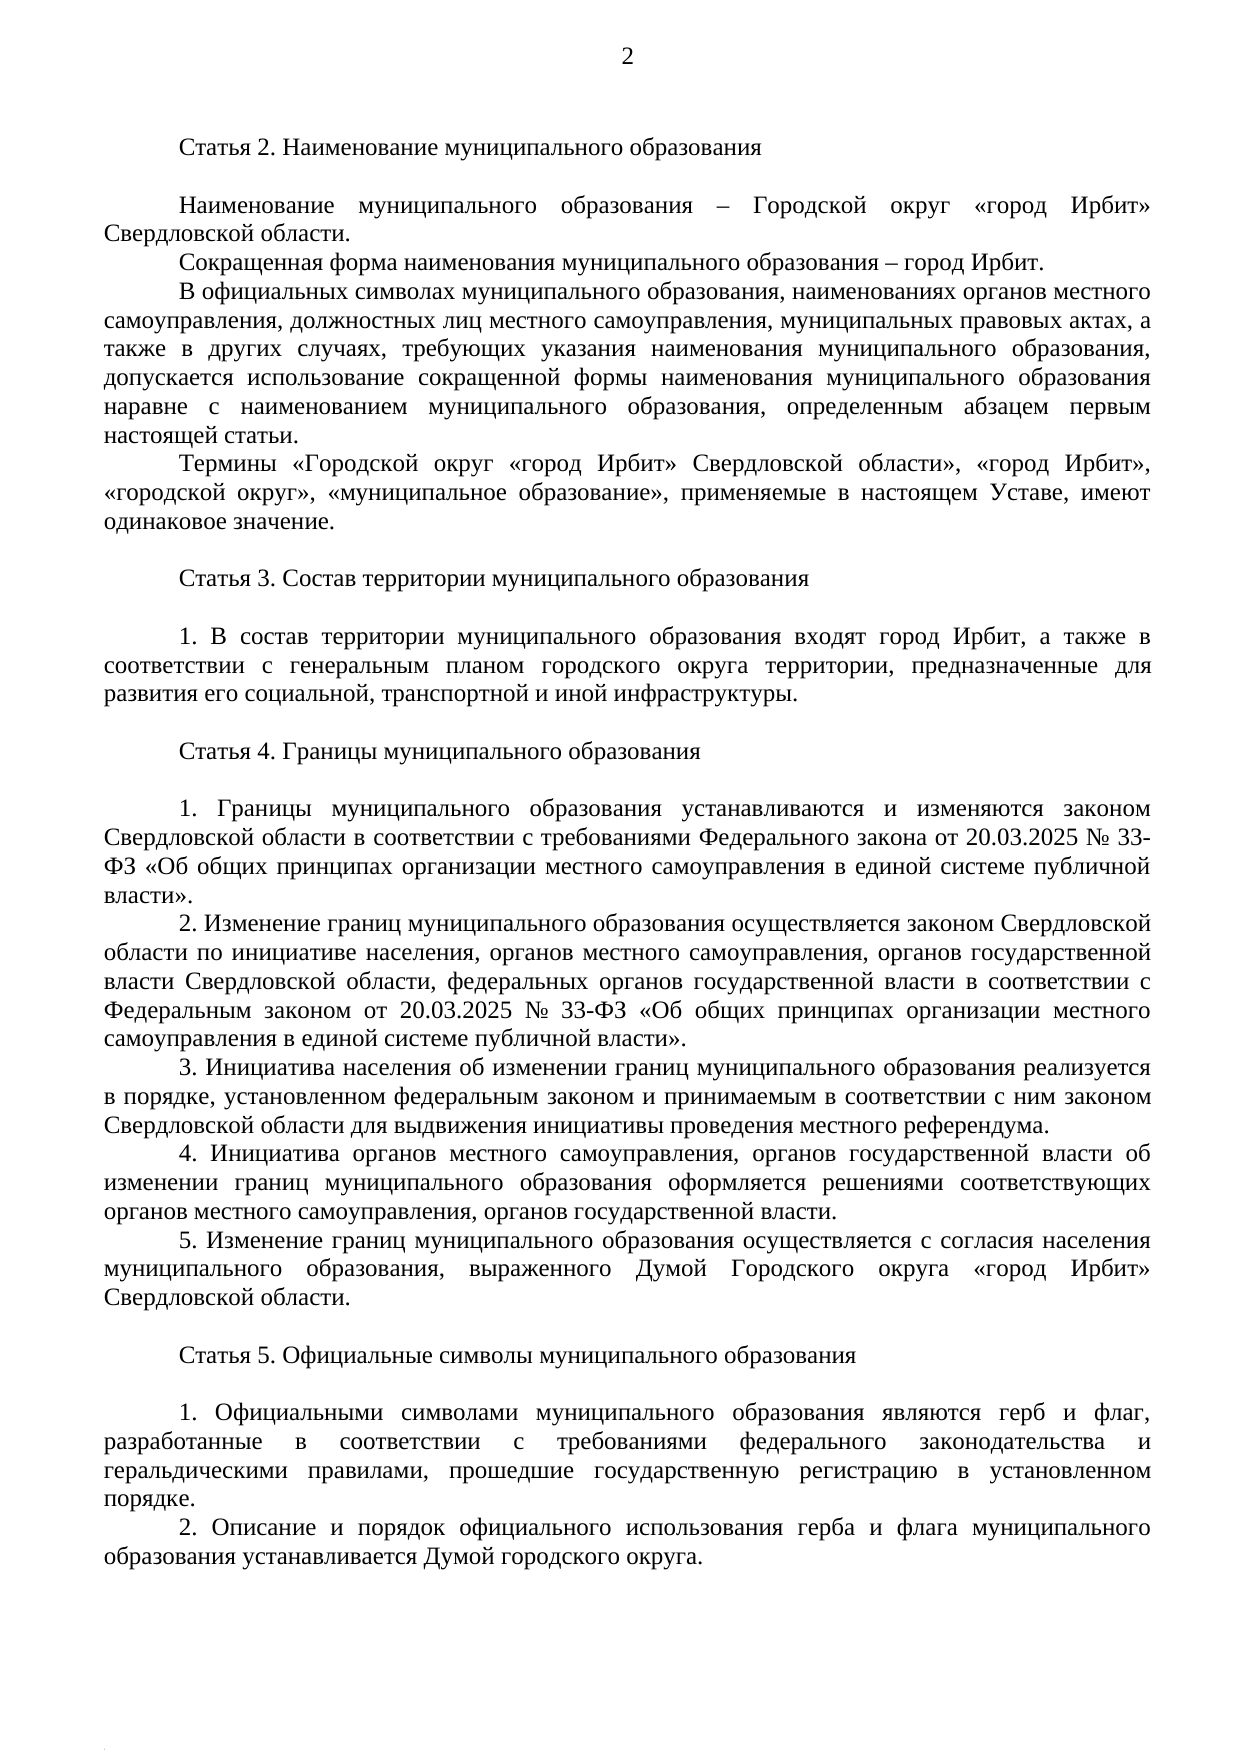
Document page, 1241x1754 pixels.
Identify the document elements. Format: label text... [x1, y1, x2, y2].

text 1. В состав территории муниципального образования входят город Ирбит, а также в соответствии с генеральным планом городского округа территории, предназначенные для развития его социальной, транспортной и иной инфраструктуры. [103, 621, 1152, 707]
text Статья 3. Состав территории муниципального образования [103, 563, 1152, 592]
text В официальных символах муниципального образования, наименованиях органов местного самоуправления, должностных лиц местного самоуправления, муниципальных правовых актах, а также в других случаях, требующих указания наименования муниципального образования, допускается использование сокращенной формы наименования муниципального образования наравне с наименованием муниципального образования, определенным абзацем первым настоящей статьи. [103, 276, 1152, 448]
text 2. Изменение границ муниципального образования осуществляется законом Свердловской области по инициативе населения, органов местного самоуправления, органов государственной власти Свердловской области, федеральных органов государственной власти в соответствии с Федеральным законом от 20.03.2025 № 33-ФЗ «Об общих принципах организации местного самоуправления в единой системе публичной власти». [103, 908, 1152, 1052]
text Статья 5. Официальные символы муниципального образования [103, 1340, 1152, 1368]
text Статья 4. Границы муниципального образования [103, 736, 1152, 765]
text 5. Изменение границ муниципального образования осуществляется с согласия населения муниципального образования, выраженного Думой Городского округа «город Ирбит» Свердловской области. [103, 1225, 1152, 1311]
text 2. Описание и порядок официального использования герба и флага муниципального образования устанавливается Думой городского округа. [103, 1512, 1152, 1570]
text Термины «Городской округ «город Ирбит» Свердловской области», «город Ирбит», «городской округ», «муниципальное образование», применяемые в настоящем Уставе, имеют одинаковое значение. [103, 448, 1152, 535]
text Наименование муниципального образования – Городской округ «город Ирбит» Свердловской области. [103, 190, 1152, 247]
text 1. Официальными символами муниципального образования являются герб и флаг, разработанные в соответствии с требованиями федерального законодательства и геральдическими правилами, прошедшие государственную регистрацию в установленном порядке. [103, 1397, 1152, 1512]
text 4. Инициатива органов местного самоуправления, органов государственной власти об изменении границ муниципального образования оформляется решениями соответствующих органов местного самоуправления, органов государственной власти. [103, 1138, 1152, 1225]
text Сокращенная форма наименования муниципального образования – город Ирбит. [103, 247, 1152, 276]
text 3. Инициатива населения об изменении границ муниципального образования реализуется в порядке, установленном федеральным законом и принимаемым в соответствии с ним законом Свердловской области для выдвижения инициативы проведения местного референдума. [103, 1052, 1152, 1138]
text 1. Границы муниципального образования устанавливаются и изменяются законом Свердловской области в соответствии с требованиями Федерального закона от 20.03.2025 № 33-ФЗ «Об общих принципах организации местного самоуправления в единой системе публичной власти». [103, 793, 1152, 908]
text Статья 2. Наименование муниципального образования [103, 132, 1152, 161]
